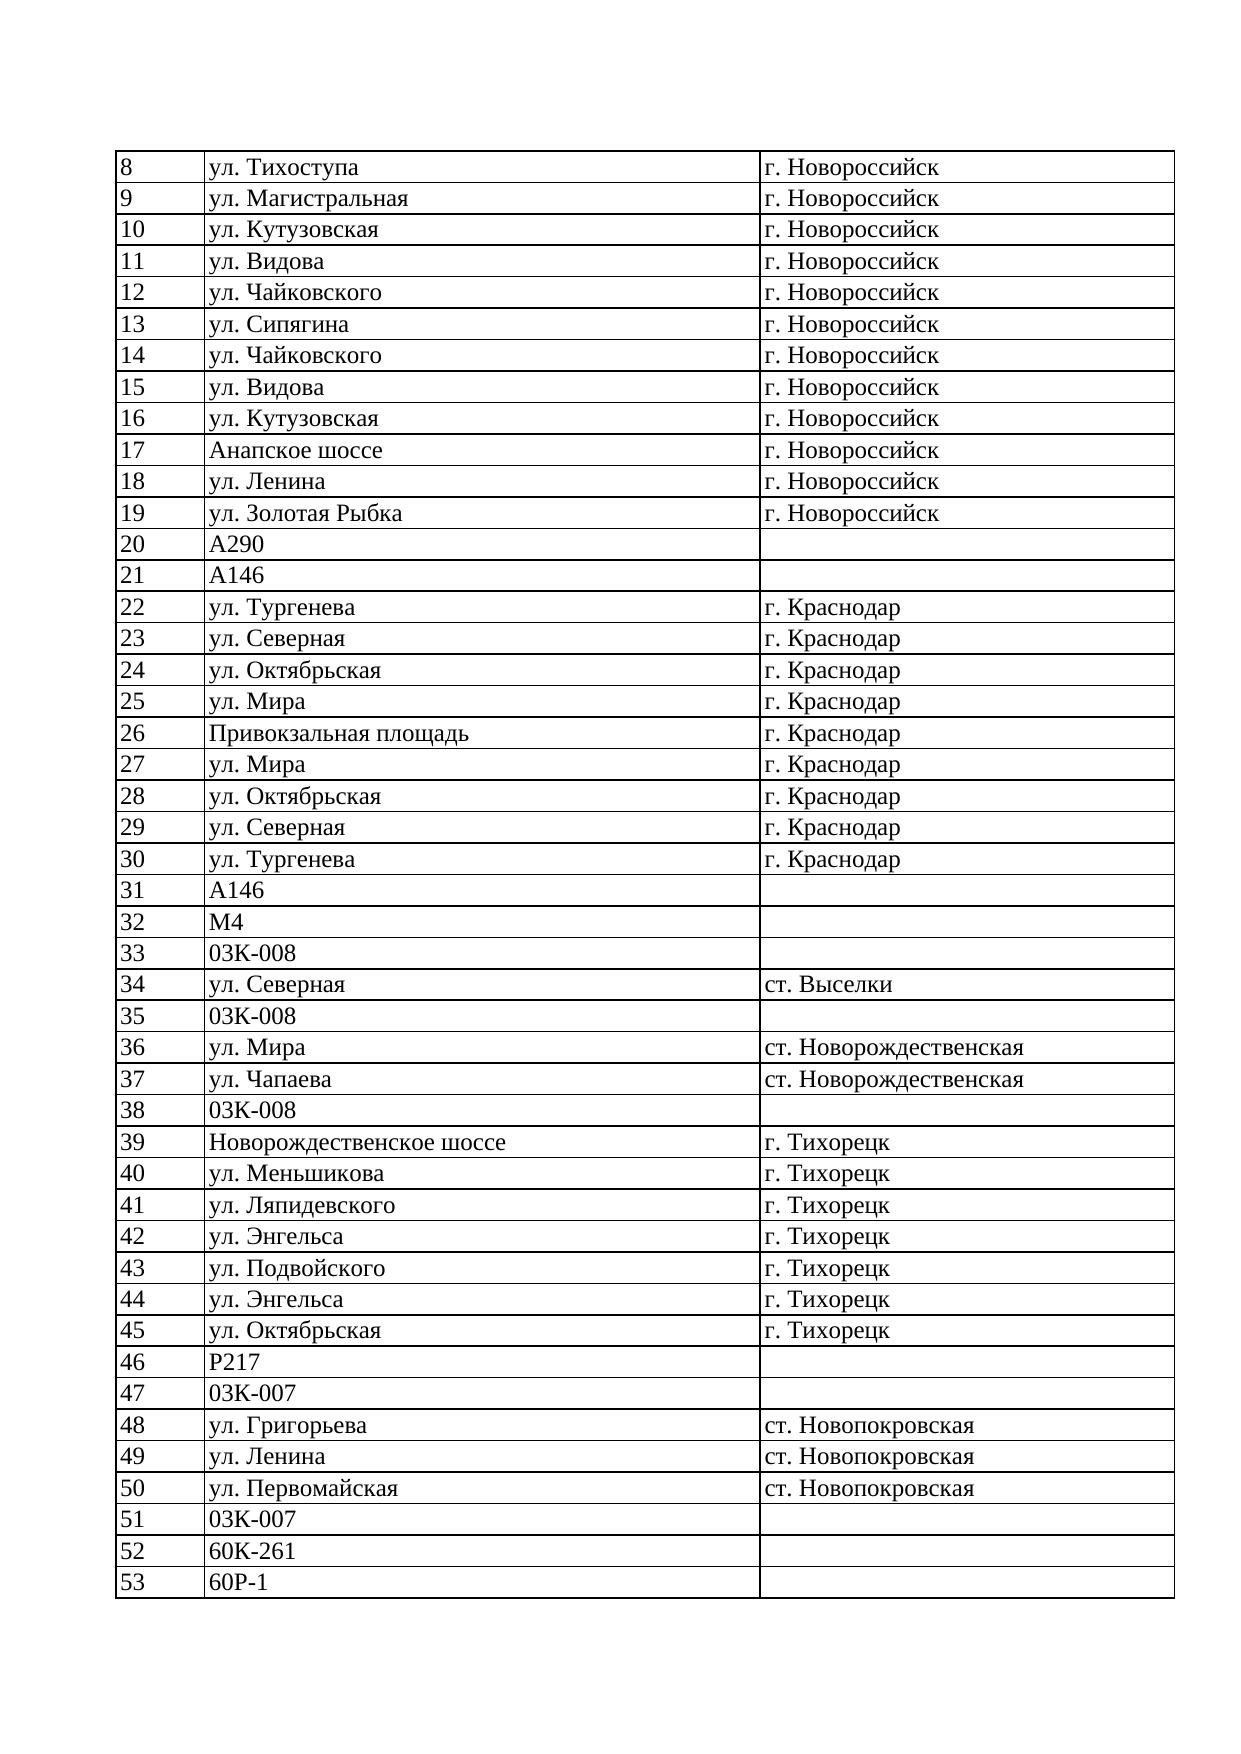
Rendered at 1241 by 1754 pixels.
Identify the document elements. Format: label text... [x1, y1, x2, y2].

table_cell 30 [117, 844, 204, 873]
table_cell 45 [117, 1316, 204, 1345]
table_cell 31 [117, 875, 204, 905]
table_cell г. Краснодар [761, 623, 1174, 653]
table_cell г. Краснодар [761, 718, 1174, 748]
table_cell ул. Магистральная [205, 183, 759, 213]
table_cell ул. Мира [205, 1032, 759, 1062]
table_cell г. Новороссийск [761, 403, 1174, 433]
table_cell г. Новороссийск [761, 215, 1174, 244]
table_cell Привокзальная площадь [205, 718, 759, 748]
table_cell ул. Октябрьская [205, 781, 759, 811]
table_cell ул. Мира [205, 749, 759, 779]
table_cell ул. Энгельса [205, 1284, 759, 1314]
table_cell 52 [117, 1536, 204, 1566]
table_cell 9 [117, 183, 204, 213]
table_cell [761, 1095, 1174, 1125]
table_cell Анапское шоссе [205, 435, 759, 464]
table_cell [761, 1001, 1174, 1031]
table_cell 10 [117, 215, 204, 244]
table_cell ул. Кутузовская [205, 215, 759, 244]
table_cell Р217 [205, 1347, 759, 1377]
table_cell 03К-007 [205, 1378, 759, 1408]
table_cell 16 [117, 403, 204, 433]
table_cell 53 [117, 1567, 204, 1597]
table_cell А290 [205, 529, 759, 559]
table_cell г. Краснодар [761, 812, 1174, 842]
table_cell г. Краснодар [761, 749, 1174, 779]
table_cell г. Тихорецк [761, 1221, 1174, 1251]
table_cell [761, 1504, 1174, 1534]
table_cell г. Новороссийск [761, 340, 1174, 370]
table_cell ул. Октябрьская [205, 655, 759, 685]
table_cell ул. Энгельса [205, 1221, 759, 1251]
table_cell г. Тихорецк [761, 1253, 1174, 1282]
table_cell 49 [117, 1441, 204, 1471]
table_cell [761, 561, 1174, 590]
table_cell 35 [117, 1001, 204, 1031]
table_cell г. Новороссийск [761, 466, 1174, 496]
table_cell ул. Чапаева [205, 1064, 759, 1094]
table_cell А146 [205, 561, 759, 590]
table_cell ст. Новопокровская [761, 1441, 1174, 1471]
table_cell г. Краснодар [761, 844, 1174, 873]
table_cell 22 [117, 592, 204, 622]
table_cell 8 [117, 152, 204, 181]
table_cell г. Новороссийск [761, 152, 1174, 181]
table_cell 24 [117, 655, 204, 685]
table_cell ул. Золотая Рыбка [205, 498, 759, 527]
table_cell 21 [117, 561, 204, 590]
table_cell г. Новороссийск [761, 309, 1174, 339]
table_cell 28 [117, 781, 204, 811]
table_cell 46 [117, 1347, 204, 1377]
table_cell 18 [117, 466, 204, 496]
table_cell [761, 1536, 1174, 1566]
table_cell ул. Видова [205, 372, 759, 402]
table_cell г. Новороссийск [761, 183, 1174, 213]
table_cell 11 [117, 246, 204, 276]
table_cell 25 [117, 686, 204, 716]
table_cell г. Новороссийск [761, 498, 1174, 527]
table_cell Новорождественское шоссе [205, 1127, 759, 1157]
table_cell 03К-008 [205, 1001, 759, 1031]
table_cell 60Р-1 [205, 1567, 759, 1597]
table_cell [761, 907, 1174, 936]
table_cell ул. Мира [205, 686, 759, 716]
table_cell 33 [117, 938, 204, 968]
table_cell ул. Тургенева [205, 592, 759, 622]
table_cell 39 [117, 1127, 204, 1157]
table_cell 43 [117, 1253, 204, 1282]
table_cell ул. Октябрьская [205, 1316, 759, 1345]
table_cell 42 [117, 1221, 204, 1251]
table_cell ул. Первомайская [205, 1473, 759, 1503]
table_cell ул. Чайковского [205, 340, 759, 370]
table_cell ул. Ляпидевского [205, 1190, 759, 1219]
table_cell г. Краснодар [761, 592, 1174, 622]
table_cell 15 [117, 372, 204, 402]
table_cell г. Тихорецк [761, 1316, 1174, 1345]
table_cell 48 [117, 1410, 204, 1440]
table_cell г. Краснодар [761, 781, 1174, 811]
table_cell г. Новороссийск [761, 246, 1174, 276]
table_cell ул. Ленина [205, 1441, 759, 1471]
table_cell 12 [117, 277, 204, 307]
table_cell 51 [117, 1504, 204, 1534]
table_cell 19 [117, 498, 204, 527]
table_cell 03К-007 [205, 1504, 759, 1534]
table_cell ул. Северная [205, 812, 759, 842]
table_cell ул. Меньшикова [205, 1158, 759, 1188]
table_cell ул. Чайковского [205, 277, 759, 307]
table_cell [761, 938, 1174, 968]
table_cell ст. Новопокровская [761, 1410, 1174, 1440]
table_cell 40 [117, 1158, 204, 1188]
table_cell 41 [117, 1190, 204, 1219]
table_cell [761, 1378, 1174, 1408]
table_cell г. Тихорецк [761, 1284, 1174, 1314]
table_cell [761, 875, 1174, 905]
table_cell 27 [117, 749, 204, 779]
table_cell ул. Тургенева [205, 844, 759, 873]
table_cell г. Тихорецк [761, 1190, 1174, 1219]
table_cell ул. Подвойского [205, 1253, 759, 1282]
table_cell 03К-008 [205, 938, 759, 968]
table_cell 32 [117, 907, 204, 936]
table_cell 20 [117, 529, 204, 559]
table_cell ст. Новорождественская [761, 1064, 1174, 1094]
table_cell 34 [117, 970, 204, 999]
table_cell 23 [117, 623, 204, 653]
table_cell [761, 529, 1174, 559]
table_cell г. Краснодар [761, 655, 1174, 685]
table_cell М4 [205, 907, 759, 936]
table_cell ул. Ленина [205, 466, 759, 496]
table_cell 47 [117, 1378, 204, 1408]
table_cell 37 [117, 1064, 204, 1094]
table_cell А146 [205, 875, 759, 905]
table_cell ул. Сипягина [205, 309, 759, 339]
table_cell 13 [117, 309, 204, 339]
table_cell ул. Тихоступа [205, 152, 759, 181]
table_cell г. Новороссийск [761, 372, 1174, 402]
table_cell 17 [117, 435, 204, 464]
table_cell г. Тихорецк [761, 1158, 1174, 1188]
table_cell 44 [117, 1284, 204, 1314]
table_cell ул. Кутузовская [205, 403, 759, 433]
table_cell 38 [117, 1095, 204, 1125]
table_cell 29 [117, 812, 204, 842]
table_cell 36 [117, 1032, 204, 1062]
table_cell ул. Видова [205, 246, 759, 276]
table_cell 14 [117, 340, 204, 370]
table_cell ул. Северная [205, 623, 759, 653]
table_cell г. Новороссийск [761, 277, 1174, 307]
table_cell ул. Григорьева [205, 1410, 759, 1440]
table_cell [761, 1347, 1174, 1377]
table_cell г. Краснодар [761, 686, 1174, 716]
table_cell ст. Новорождественская [761, 1032, 1174, 1062]
table_cell ст. Новопокровская [761, 1473, 1174, 1503]
table_cell 03К-008 [205, 1095, 759, 1125]
table_cell г. Тихорецк [761, 1127, 1174, 1157]
table_cell г. Новороссийск [761, 435, 1174, 464]
table_cell 50 [117, 1473, 204, 1503]
table_cell [761, 1567, 1174, 1597]
table_cell ул. Северная [205, 970, 759, 999]
table_cell 26 [117, 718, 204, 748]
table_cell ст. Выселки [761, 970, 1174, 999]
table_cell 60К-261 [205, 1536, 759, 1566]
